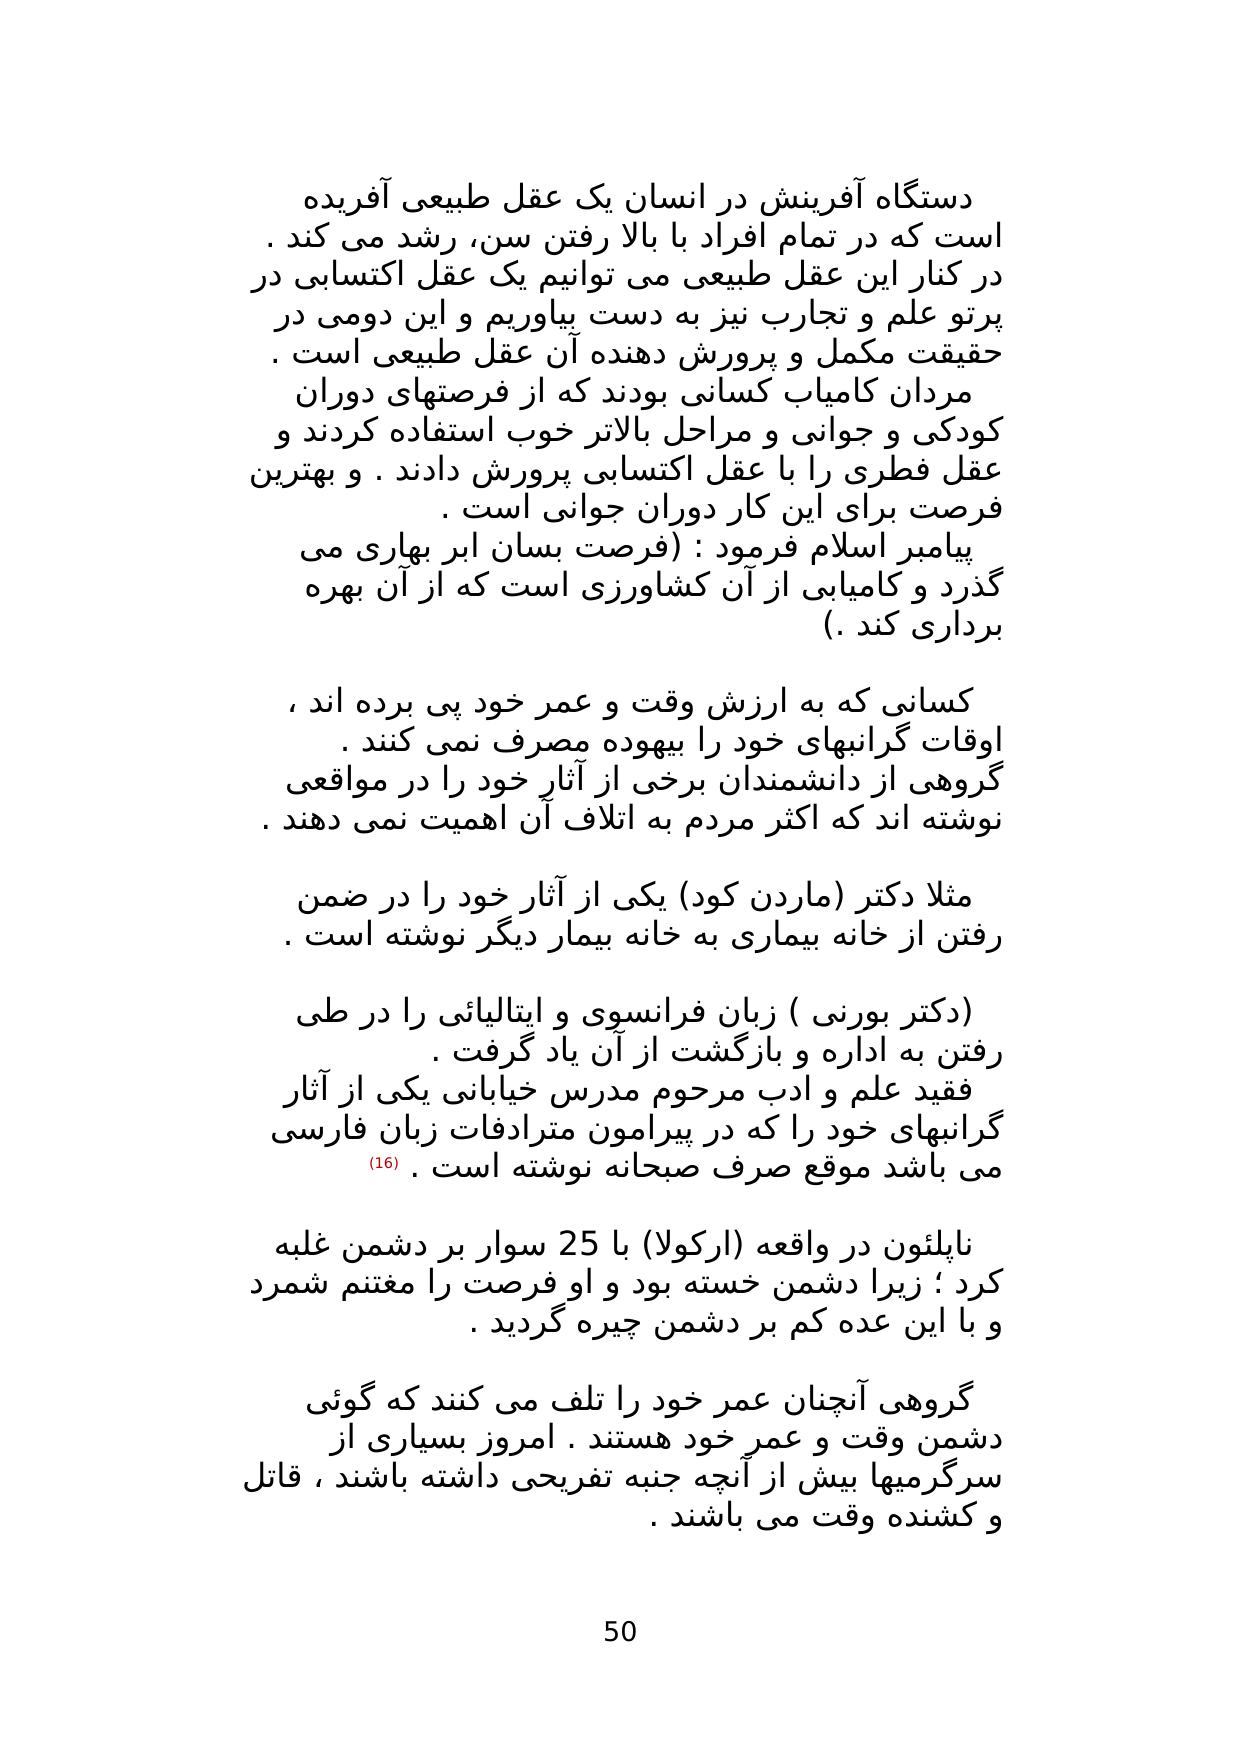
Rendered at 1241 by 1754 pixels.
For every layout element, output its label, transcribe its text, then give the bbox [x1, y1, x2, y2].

text پیامبر اسلام فرمود : (فرصت بسان ابر بهاری می گذرد و کامیابی از آن کشاورزی است که از آن بهره برداری کند .) [236, 527, 1004, 643]
text (دکتر بورنی ) زبان فرانسوی و ایتالیائی را در طی رفتن به اداره و بازگشت از آن یاد گرفت . [236, 992, 1004, 1069]
text گروهی آنچنان عمر خود را تلف می کنند که گوئی دشمن وقت و عمر خود هستند . امروز بسیاری از سرگرمیها بیش از آنچه جنبه تفریحی داشته باشند ، قاتل و کشنده وقت می باشند . [236, 1379, 1004, 1534]
text مثلا دکتر (ماردن کود) یکی از آثار خود را در ضمن رفتن از خانه بیماری به خانه بیمار دیگر نوشته است . [236, 876, 1004, 953]
text ناپلئون در واقعه (ارکولا) با 25 سوار بر دشمن غلبه کرد ؛ زیرا دشمن خسته بود و او فرصت را مغتنم شمرد و با این عده کم بر دشمن چیره گردید . [236, 1224, 1004, 1341]
text کسانی که به ارزش وقت و عمر خود پی برده اند ، اوقات گرانبهای خود را بیهوده مصرف نمی کنند . گروهی از دانشمندان برخی از آثار خود را در مواقعی نوشته اند که اکثر مردم به اتلاف آن اهمیت نمی دهند . [236, 682, 1004, 837]
text فقید علم و ادب مرحوم مدرس خیابانی یکی از آثار گرانبهای خود را که در پیرامون مترادفات زبان فارسی می باشد موقع صرف صبحانه نوشته است . (16) [236, 1069, 1004, 1186]
text مردان کامیاب کسانی بودند که از فرصتهای دوران کودکی و جوانی و مراحل بالاتر خوب استفاده کردند و عقل فطری را با عقل اکتسابی پرورش دادند . و بهترین فرصت برای این کار دوران جوانی است . [236, 371, 1004, 527]
text دستگاه آفرینش در انسان یک عقل طبیعی آفریده است که در تمام افراد با بالا رفتن سن، رشد می کند . در کنار این عقل طبیعی می توانیم یک عقل اکتسابی در پرتو علم و تجارب نیز به دست بیاوریم و این دومی در حقیقت مکمل و پرورش دهنده آن عقل طبیعی است . [236, 177, 1004, 371]
